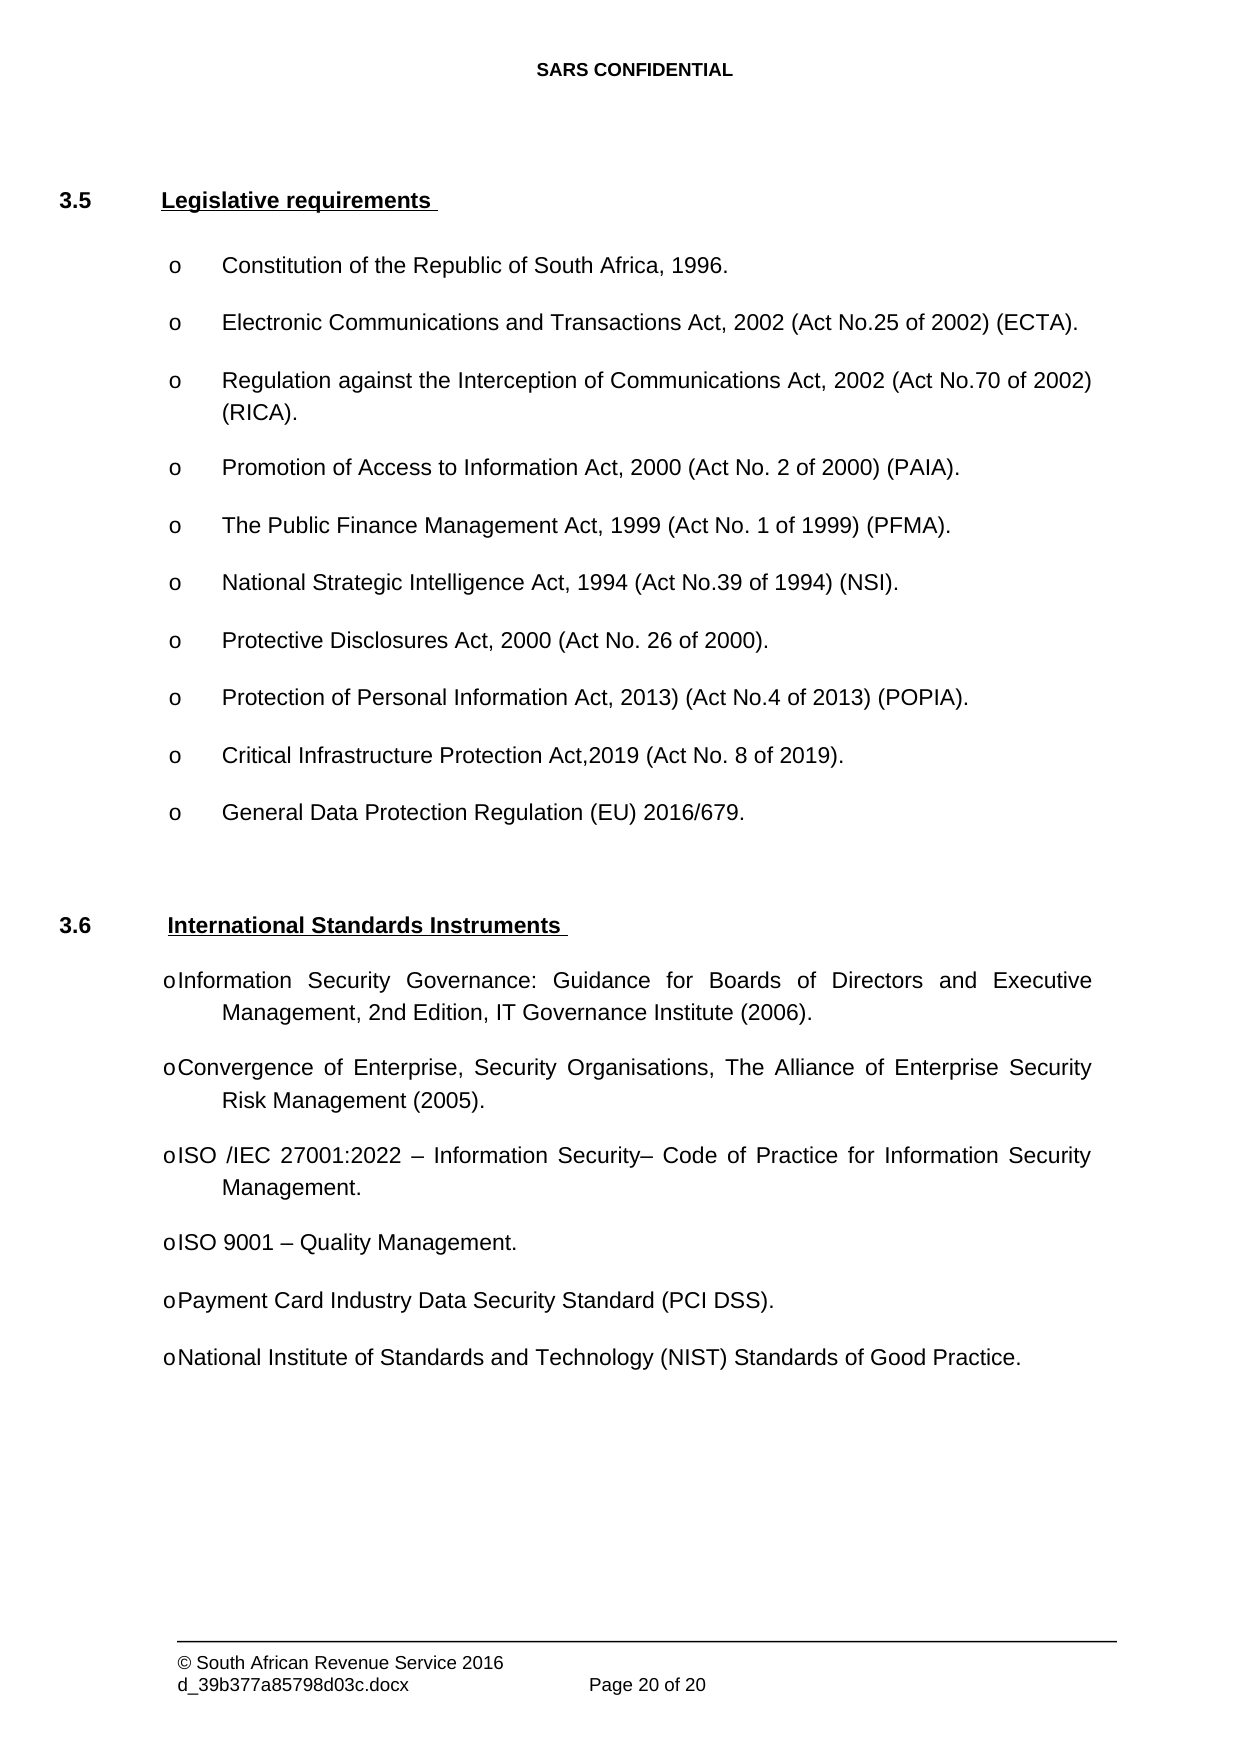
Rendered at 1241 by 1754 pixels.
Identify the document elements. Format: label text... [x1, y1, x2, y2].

list Constitution of the Republic of South Africa, 1996. [168, 252, 1092, 280]
list Protection of Personal Information Act, 2013) (Act No.4 of 2013) (POPIA). [168, 684, 1092, 712]
list National Institute of Standards and Technology (NIST) Standards of Good Practice. [162, 1344, 1092, 1372]
list ISO 9001 – Quality Management. [162, 1229, 1092, 1257]
list The Public Finance Management Act, 1999 (Act No. 1 of 1999) (PFMA). [168, 512, 1092, 540]
list General Data Protection Regulation (EU) 2016/679. [168, 799, 1092, 827]
list Protective Disclosures Act, 2000 (Act No. 26 of 2000). [168, 627, 1092, 655]
list Regulation against the Interception of Communications Act, 2002 (Act No.70 of 2002) (RICA). [168, 367, 1092, 425]
list Payment Card Industry Data Security Standard (PCI DSS). [162, 1287, 1092, 1315]
list National Strategic Intelligence Act, 1994 (Act No.39 of 1994) (NSI). [168, 569, 1092, 597]
list 3.6 International Standards Instruments [59, 912, 1092, 938]
list Electronic Communications and Transactions Act, 2002 (Act No.25 of 2002) (ECTA). [168, 309, 1092, 337]
list ISO /IEC 27001:2022 – Information Security– Code of Practice for Information Security Management. [162, 1142, 1092, 1200]
list 3.5 Legislative requirements [59, 187, 1092, 213]
list Critical Infrastructure Protection Act,2019 (Act No. 8 of 2019). [168, 742, 1092, 770]
list Convergence of Enterprise, Security Organisations, The Alliance of Enterprise Security Risk Management (2005). [162, 1054, 1092, 1113]
list Information Security Governance: Guidance for Boards of Directors and Executive Management, 2nd Edition, IT Governance Institute (2006). [162, 967, 1092, 1026]
list Promotion of Access to Information Act, 2000 (Act No. 2 of 2000) (PAIA). [168, 454, 1092, 482]
